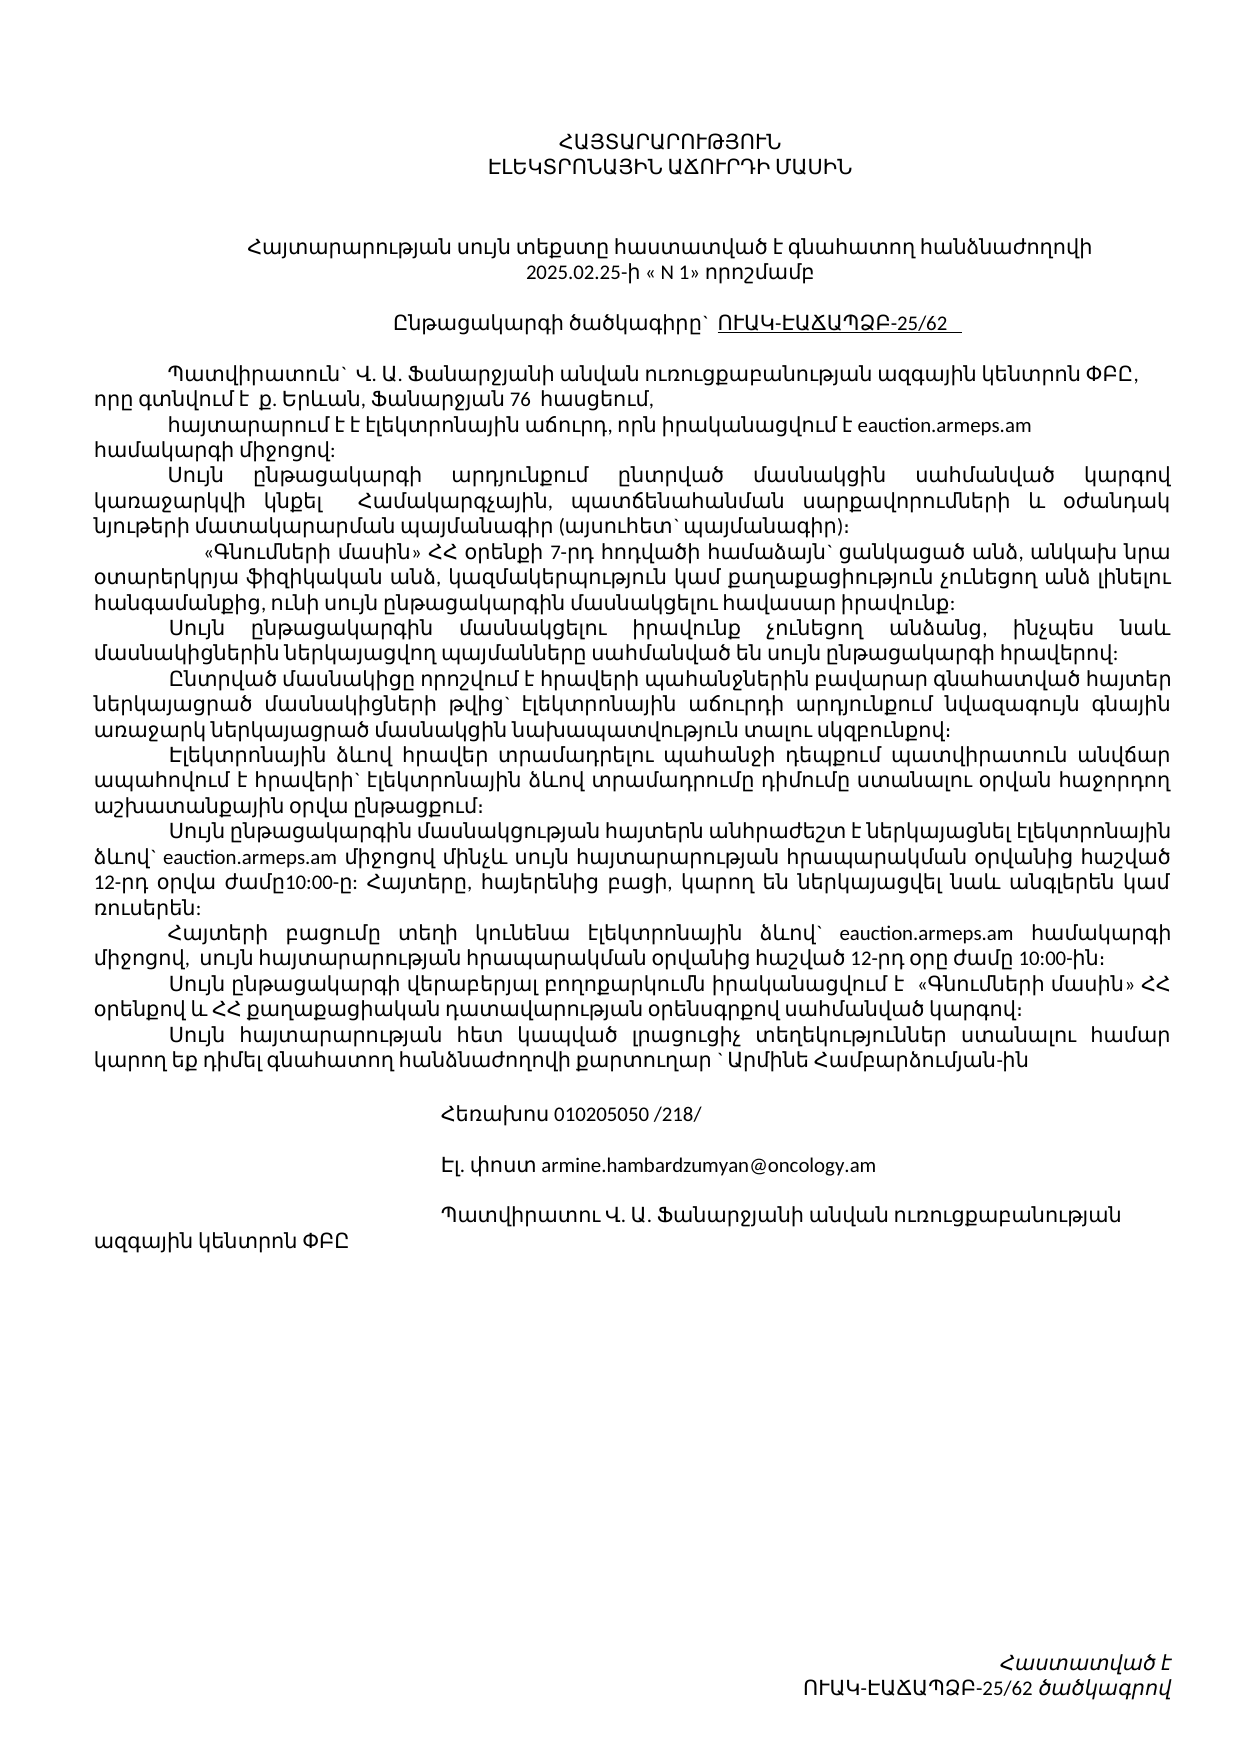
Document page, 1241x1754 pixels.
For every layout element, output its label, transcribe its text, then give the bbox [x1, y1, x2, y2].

text Սույն հայտարարության հետ կապված լրացուցիչ տեղեկություններ ստանալու համար կարող եք դիմել գնահատող հանձնաժողովի քարտուղար ` Արմինե Համբարձումյան-ին [94, 1022, 1171, 1073]
text Ընթացակարգի ծածկագիրը` ՈՒԱԿ-ԷԱՃԱՊՁԲ-25/62 [94, 310, 1171, 336]
text Պատվիրատուն` Վ. Ա. Ֆանարջյանի անվան ուռուցքաբանության ազգային կենտրոն ՓԲԸ, որը գտնվում է ք. Երևան, Ֆանարջյան 76 հասցեում, [94, 361, 1171, 412]
text հայտարարում է է էլեկտրոնային աճուրդ, որն իրականացվում է eauction.armeps.am համակարգի միջոցով: [94, 412, 1171, 463]
text ԷԼԵԿՏՐՈՆԱՅԻՆ ԱՃՈՒՐԴԻ ՄԱՍԻՆ [94, 154, 1171, 180]
text Էլեկտրոնային ձևով հրավեր տրամադրելու պահանջի դեպքում պատվիրատուն անվճար ապահովում է հրավերի` էլեկտրոնային ձևով տրամադրումը դիմումը ստանալու օրվան հաջորդող աշխատանքային օրվա ընթացքում։ [94, 742, 1171, 818]
text Հայտարարության սույն տեքստը հաստատված է գնահատող հանձնաժողովի [94, 234, 1171, 259]
text Սույն ընթացակարգին մասնակցելու իրավունք չունեցող անձանց, ինչպես նաև մասնակիցներին ներկայացվող պայմանները սահմանված են սույն ընթացակարգի հրավերով: [94, 615, 1171, 666]
text ՈՒԱԿ-ԷԱՃԱՊՁԲ-25/62 ծածկագրով [94, 1675, 1171, 1701]
text «Գնումների մասին» ՀՀ օրենքի 7-րդ հոդվածի համաձայն` ցանկացած անձ, անկախ նրա օտարերկրյա ֆիզիկական անձ, կազմակերպություն կամ քաղաքացիություն չունեցող անձ լինելու հանգամանքից, ունի սույն ընթացակարգին մասնակցելու հավասար իրավունք: [94, 539, 1171, 615]
text Սույն ընթացակարգի վերաբերյալ բողոքարկումն իրականացվում է «Գնումների մասին» ՀՀ օրենքով և ՀՀ քաղաքացիական դատավարության օրենսգրքով սահմանված կարգով։ [94, 971, 1171, 1022]
text Հաստատված է [94, 1650, 1171, 1675]
text Էլ. փոստ armine.hambardzumyan@oncology.am [94, 1152, 1171, 1177]
text Պատվիրատու Վ. Ա. Ֆանարջյանի անվան ուռուցքաբանության ազգային կենտրոն ՓԲԸ [94, 1203, 1171, 1253]
text ՀԱՅՏԱՐԱՐՈՒԹՅՈՒՆ [94, 129, 1171, 154]
text Հայտերի բացումը տեղի կունենա էլեկտրոնային ձևով` eauction.armeps.am համակարգի միջոցով, սույն հայտարարության հրապարակման օրվանից հաշված 12-րդ օրը ժամը 10:00-ին։ [94, 920, 1171, 971]
text 2025.02.25 -ի « N 1» որոշմամբ [94, 259, 1171, 285]
text Սույն ընթացակարգին մասնակցության հայտերն անհրաժեշտ է ներկայացնել էլեկտրոնային ձևով` eauction.armeps.am միջոցով մինչև սույն հայտարարության հրապարակման օրվանից հաշված 12-րդ օրվա ժամը10:00-ը: Հայտերը, հայերենից բացի, կարող են ներկայացվել նաև անգլերեն կամ ռուսերեն: [94, 818, 1171, 920]
text Հեռախոս 010205050 /218/ [94, 1101, 1171, 1126]
text Ընտրված մասնակիցը որոշվում է հրավերի պահանջներին բավարար գնահատված հայտեր ներկայացրած մասնակիցների թվից` էլեկտրոնային աճուրդի արդյունքում նվազագույն գնային առաջարկ ներկայացրած մասնակցին նախապատվություն տալու սկզբունքով։ [94, 666, 1171, 742]
text Սույն ընթացակարգի արդյունքում ընտրված մասնակցին սահմանված կարգով կառաջարկվի կնքել Համակարգչային, պատճենահանման սարքավորումների և օժանդակ նյութերի մատակարարման պայմանագիր (այսուհետ` պայմանագիր)։ [94, 463, 1171, 539]
